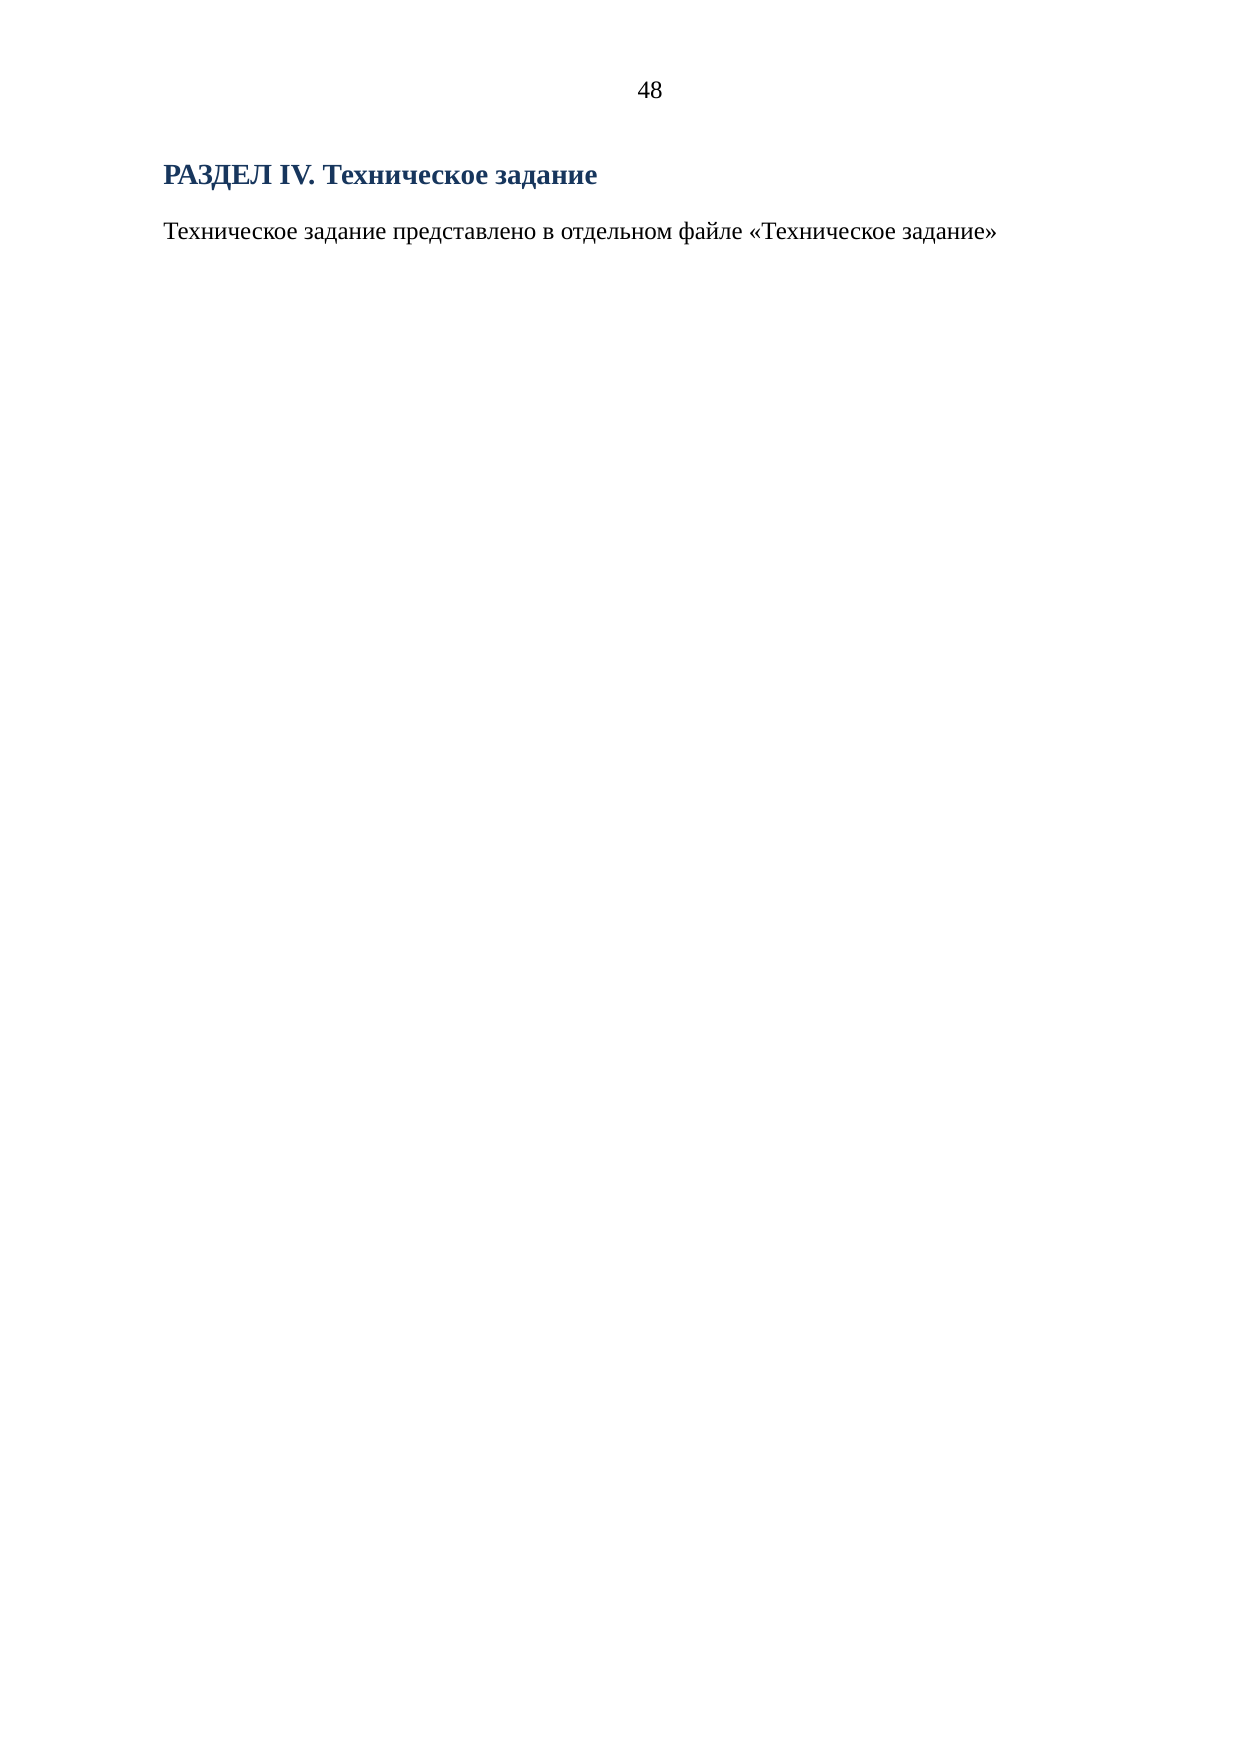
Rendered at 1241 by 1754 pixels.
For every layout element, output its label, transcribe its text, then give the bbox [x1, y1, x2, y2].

text Техническое задание представлено в отдельном файле «Техническое задание» [163, 216, 1181, 245]
text РАЗДЕЛ IV. Техническое задание [163, 157, 1181, 191]
